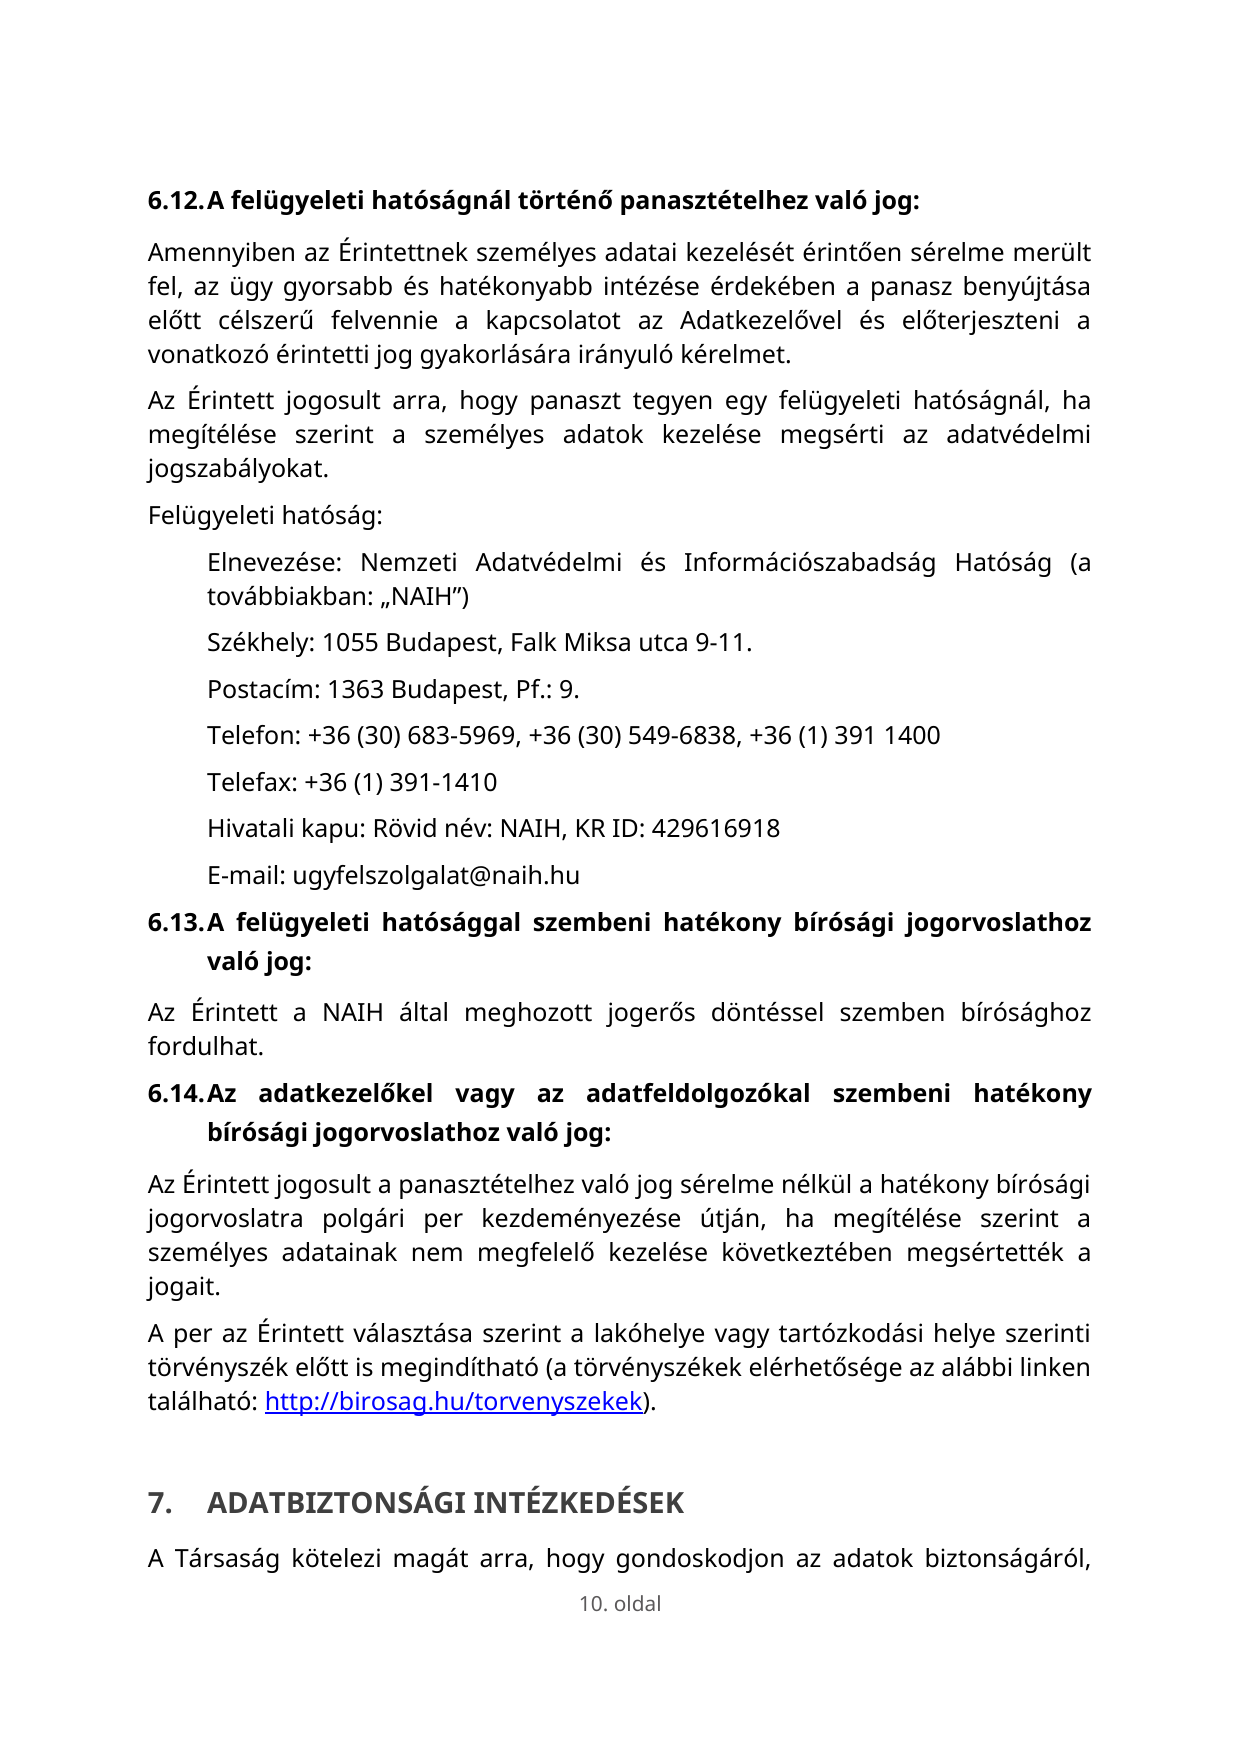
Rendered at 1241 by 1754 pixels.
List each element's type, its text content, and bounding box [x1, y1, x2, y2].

text Elnevezése: Nemzeti Adatvédelmi és Információszabadság Hatóság (a továbbiakban: „NAIH”) [207, 544, 1092, 612]
text Felügyeleti hatóság: [148, 498, 1092, 532]
text Székhely: 1055 Budapest, Falk Miksa utca 9-11. [207, 625, 1092, 659]
text A per az Érintett választása szerint a lakóhelye vagy tartózkodási helye szerinti törvényszék előtt is megindítható (a törvényszékek elérhetősége az alábbi linken található: http://birosag.hu/torvenyszekek). [148, 1315, 1092, 1417]
text Postacím: 1363 Budapest, Pf.: 9. [207, 671, 1092, 705]
text Telefax: +36 (1) 391-1410 [207, 764, 1092, 798]
list A felügyeleti hatósággal szembeni hatékony bírósági jogorvoslathoz való jog: [148, 904, 1092, 977]
text Amennyiben az Érintettnek személyes adatai kezelését érintően sérelme merült fel, az ügy gyorsabb és hatékonyabb intézése érdekében a panasz benyújtása előtt célszerű felvennie a kapcsolatot az Adatkezelővel és előterjeszteni a vonatkozó érintetti jog gyakorlására irányuló kérelmet. [148, 234, 1092, 370]
text Telefon: +36 (30) 683-5969, +36 (30) 549-6838, +36 (1) 391 1400 [207, 718, 1092, 752]
text Az Érintett jogosult a panasztételhez való jog sérelme nélkül a hatékony bírósági jogorvoslatra polgári per kezdeményezése útján, ha megítélése szerint a személyes adatainak nem megfelelő kezelése következtében megsértették a jogait. [148, 1166, 1092, 1303]
list Az adatkezelőkel vagy az adatfeldolgozókal szembeni hatékony bírósági jogorvoslathoz való jog: [148, 1076, 1092, 1149]
list ADATBIZTONSÁGI INTÉZKEDÉSEK [148, 1482, 1092, 1522]
text Az Érintett jogosult arra, hogy panaszt tegyen egy felügyeleti hatóságnál, ha megítélése szerint a személyes adatok kezelése megsérti az adatvédelmi jogszabályokat. [148, 383, 1092, 485]
list A felügyeleti hatóságnál történő panasztételhez való jog: [148, 182, 1092, 217]
text Az Érintett a NAIH által meghozott jogerős döntéssel szemben bírósághoz fordulhat. [148, 995, 1092, 1063]
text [148, 1540, 1092, 1574]
text Hivatali kapu: Rövid név: NAIH, KR ID: 429616918 [207, 811, 1092, 845]
text E-mail: ugyfelszolgalat@naih.hu [207, 858, 1092, 892]
